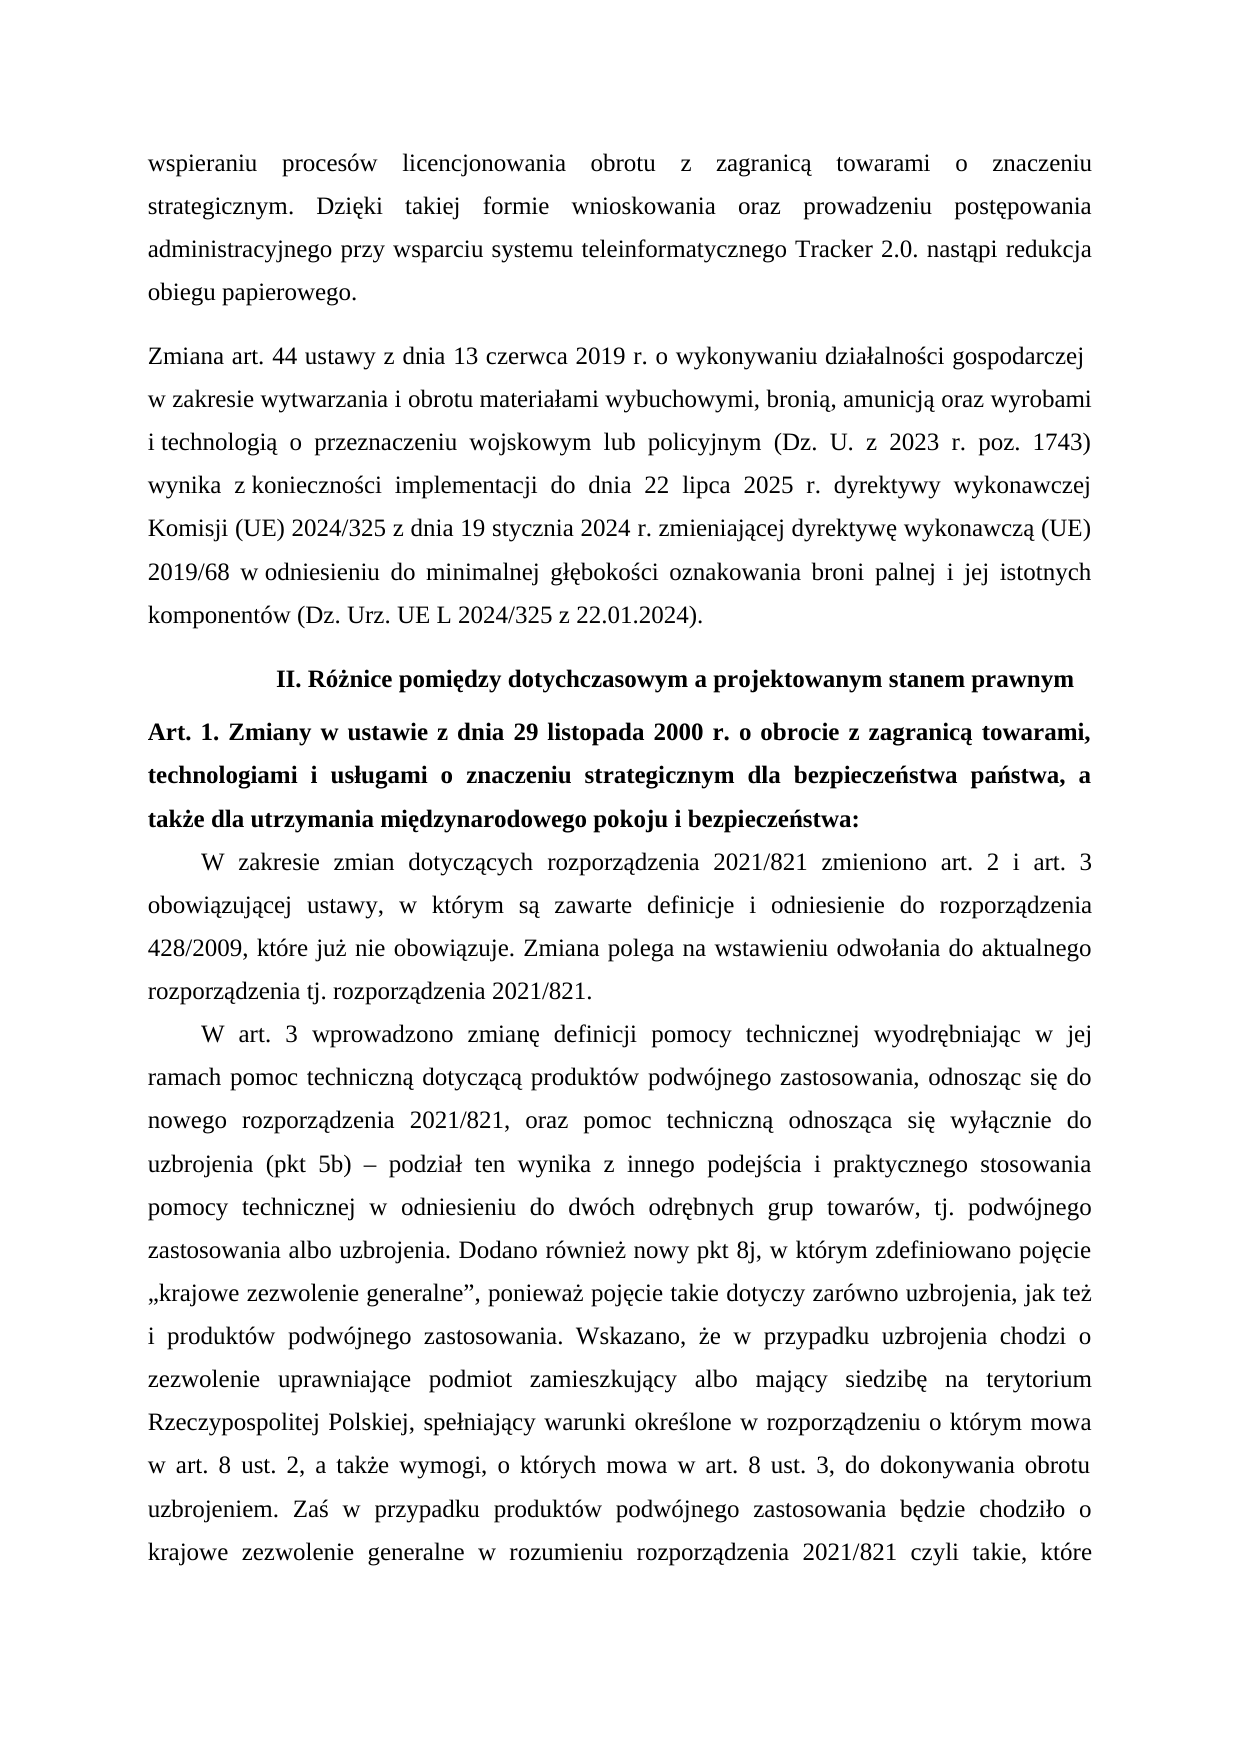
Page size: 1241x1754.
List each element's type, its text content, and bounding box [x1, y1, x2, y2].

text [148, 1019, 1093, 1566]
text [148, 148, 1093, 306]
text Art. 1. Zmiany w ustawie z dnia 29 listopada 2000 r. o obrocie z zagranicą towarami, technologiami i usługami o znaczeniu strategicznym dla bezpieczeństwa państwa, a także dla utrzymania międzynarodowego pokoju i bezpieczeństwa: [148, 717, 1093, 832]
text W zakresie zmian dotyczących rozporządzenia 2021/821 zmieniono art. 2 i art. 3 obowiązującej ustawy, w którym są zawarte definicje i odniesienie do rozporządzenia 428/2009, które już nie obowiązuje. Zmiana polega na wstawieniu odwołania do aktualnego rozporządzenia tj. rozporządzenia 2021/821. [148, 847, 1093, 1005]
text Zmiana art. 44 ustawy z dnia 13 czerwca 2019 r. o wykonywaniu działalności gospodarczej w zakresie wytwarzania i obrotu materiałami wybuchowymi, bronią, amunicją oraz wyrobami i technologią o przeznaczeniu wojskowym lub policyjnym (Dz. U. z 2023 r. poz. 1743) wynika z konieczności implementacji do dnia 22 lipca 2025 r. dyrektywy wykonawczej Komisji (UE) 2024/325 z dnia 19 stycznia 2024 r. zmieniającej dyrektywę wykonawczą (UE) 2019/68 w odniesieniu do minimalnej głębokości oznakowania broni palnej i jej istotnych komponentów (Dz. Urz. UE L 2024/325 z 22.01.2024). [148, 341, 1093, 628]
text II. Różnice pomiędzy dotychczasowym a projektowanym stanem prawnym [276, 664, 1093, 692]
